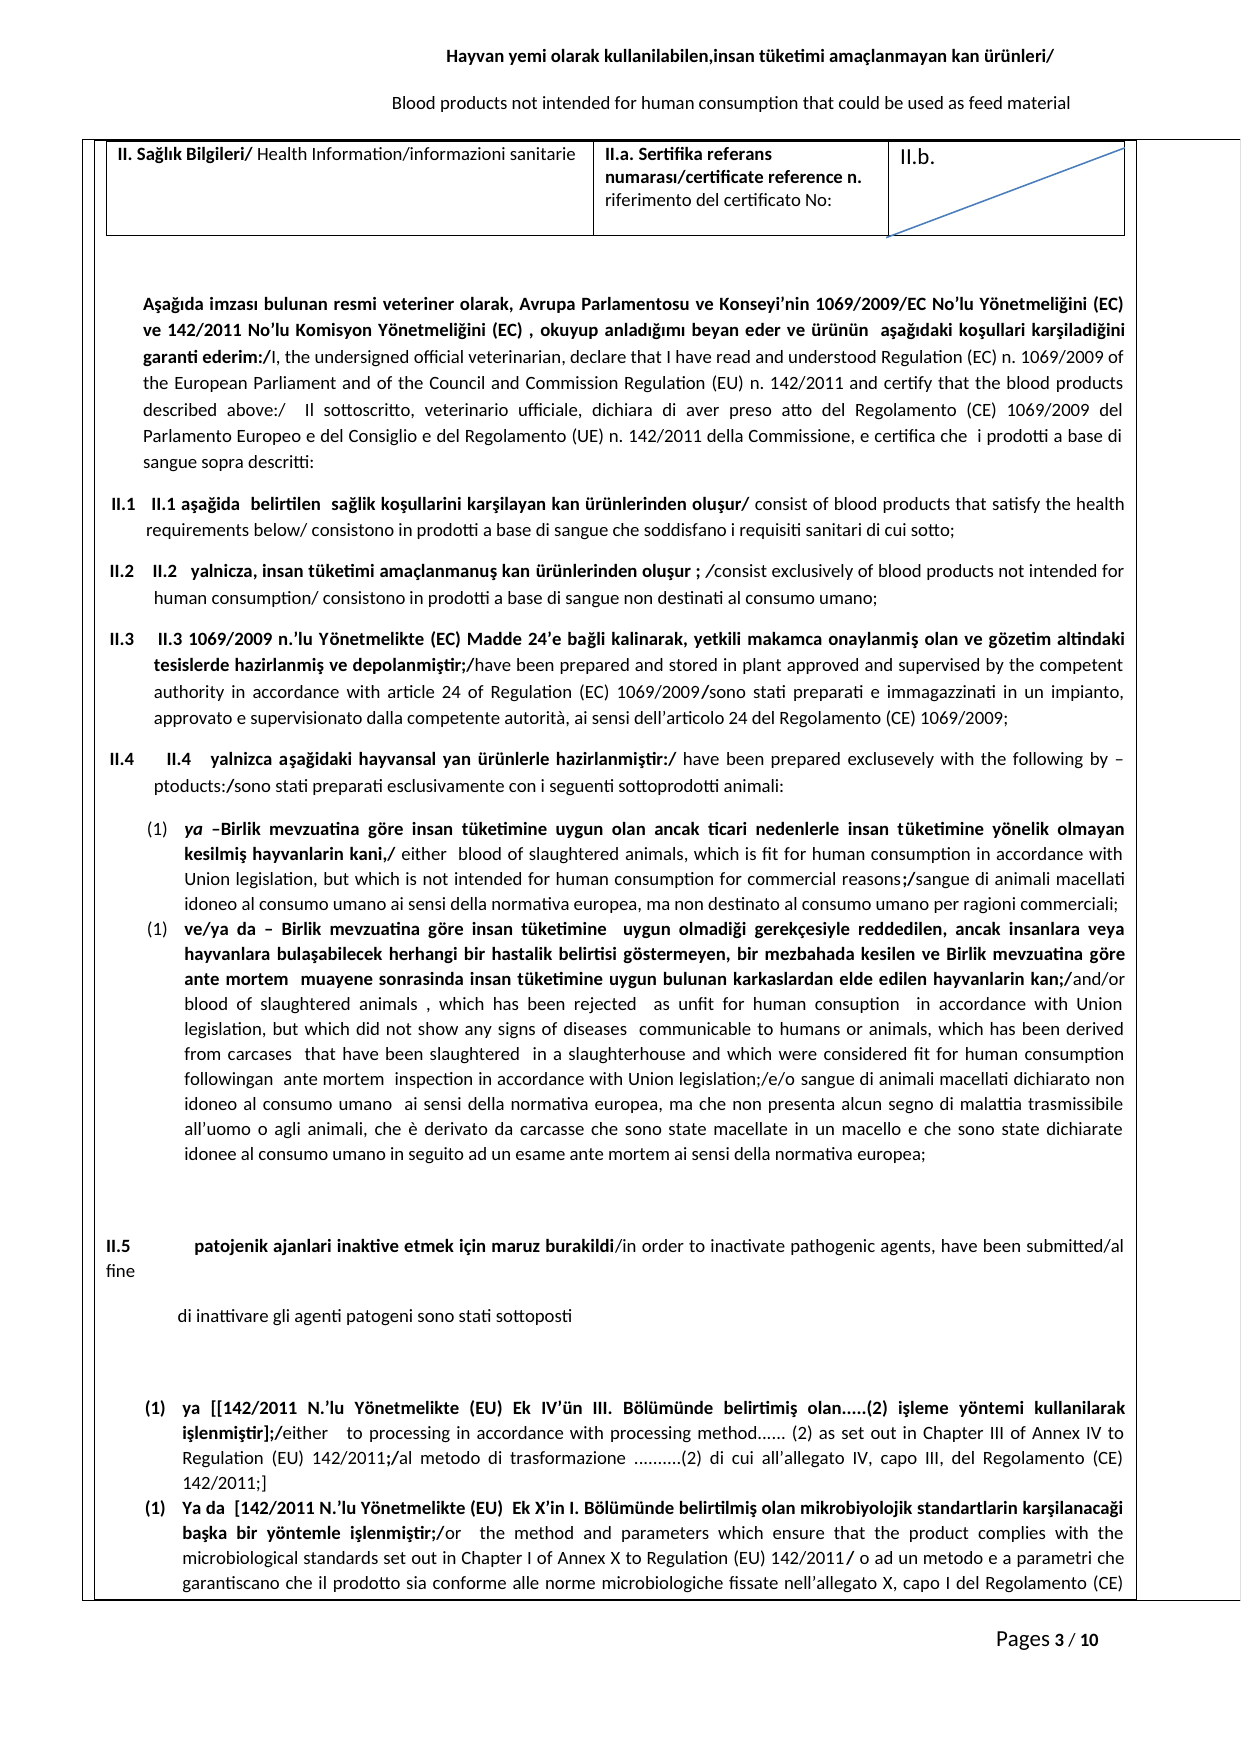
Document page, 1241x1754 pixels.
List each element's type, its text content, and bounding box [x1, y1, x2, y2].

table_header [1137, 140, 1240, 1600]
table_header [95, 141, 1136, 1599]
text Blood products not intended for human consumption that could be used as feed material [142, 92, 1098, 114]
text Hayvan yemi olarak kullanilabilen,insan tüketimi amaçlanmayan kan ürünleri/ [142, 44, 1098, 67]
table_header [83, 140, 94, 1600]
